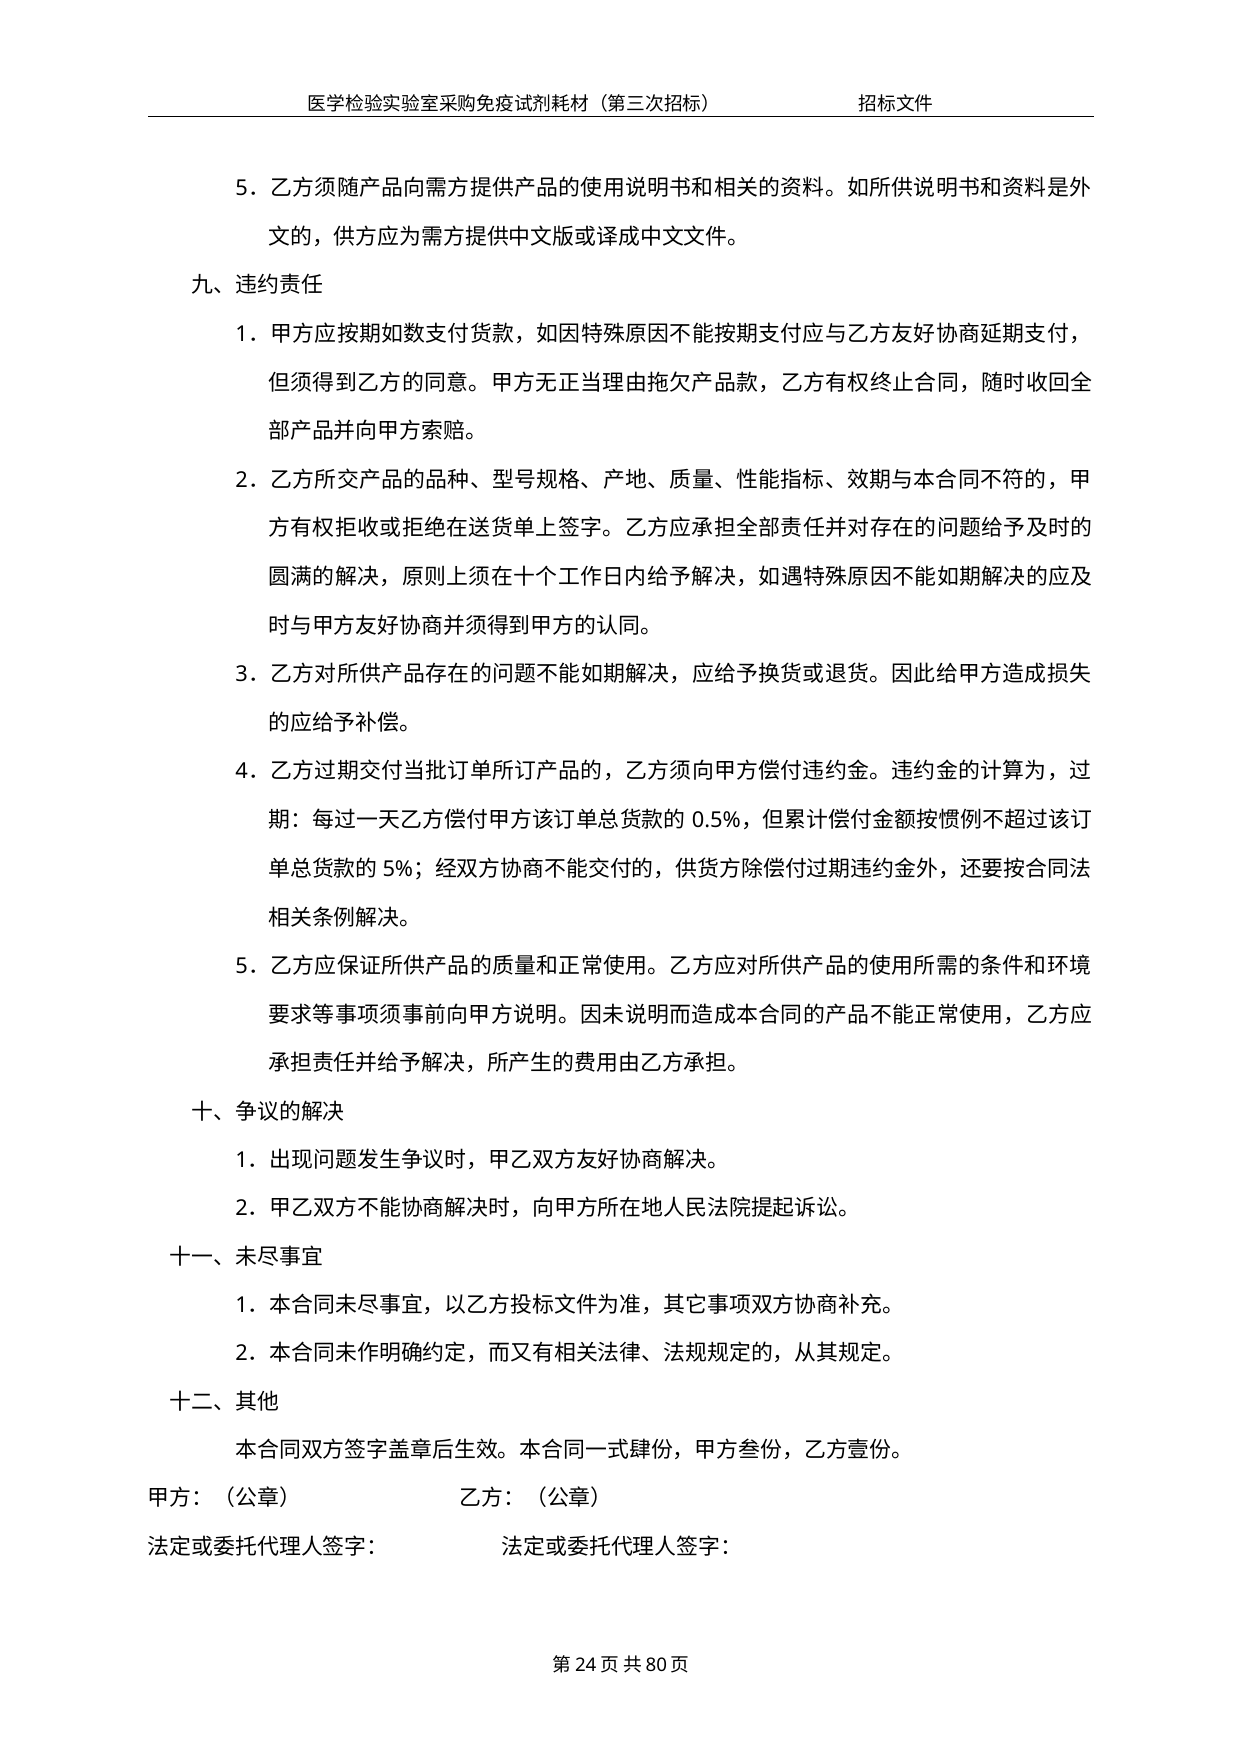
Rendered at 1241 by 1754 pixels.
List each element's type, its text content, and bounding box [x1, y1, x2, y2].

text 2．本合同未作明确约定，而又有相关法律、法规规定的，从其规定。 [235, 1335, 1094, 1367]
text 5．乙方须随产品向需方提供产品的使用说明书和相关的资料。如所供说明书和资料是外文的，供方应为需方提供中文版或译成中文文件。 [235, 170, 1094, 251]
text 1．出现问题发生争议时，甲乙双方友好协商解决。 [235, 1142, 1094, 1174]
text 十二、其他 [148, 1383, 1094, 1416]
text 5．乙方应保证所供产品的质量和正常使用。乙方应对所供产品的使用所需的条件和环境要求等事项须事前向甲方说明。因未说明而造成本合同的产品不能正常使用，乙方应承担责任并给予解决，所产生的费用由乙方承担。 [235, 947, 1094, 1077]
text 十、争议的解决 [148, 1093, 1094, 1126]
text 九、违约责任 [148, 267, 1094, 299]
text 1．甲方应按期如数支付货款，如因特殊原因不能按期支付应与乙方友好协商延期支付，但须得到乙方的同意。甲方无正当理由拖欠产品款，乙方有权终止合同，随时收回全部产品并向甲方索赔。 [235, 315, 1094, 445]
text 2．甲乙双方不能协商解决时，向甲方所在地人民法院提起诉讼。 [235, 1190, 1094, 1222]
text 2．乙方所交产品的品种、型号规格、产地、质量、性能指标、效期与本合同不符的，甲方有权拒收或拒绝在送货单上签字。乙方应承担全部责任并对存在的问题给予及时的圆满的解决，原则上须在十个工作日内给予解决，如遇特殊原因不能如期解决的应及时与甲方友好协商并须得到甲方的认同。 [235, 461, 1094, 640]
text 4．乙方过期交付当批订单所订产品的，乙方须向甲方偿付违约金。违约金的计算为，过期：每过一天乙方偿付甲方该订单总货款的0.5%，但累计偿付金额按惯例不超过该订单总货款的5%；经双方协商不能交付的，供货方除偿付过期违约金外，还要按合同法相关条例解决。 [235, 753, 1094, 932]
text 法定或委托代理人签字： 法定或委托代理人签字： [148, 1528, 1094, 1561]
text 十一、未尽事宜 [148, 1238, 1094, 1271]
text 本合同双方签字盖章后生效。本合同一式肆份，甲方叁份，乙方壹份。 [148, 1432, 1094, 1464]
text 1．本合同未尽事宜，以乙方投标文件为准，其它事项双方协商补充。 [235, 1287, 1094, 1319]
text 3．乙方对所供产品存在的问题不能如期解决，应给予换货或退货。因此给甲方造成损失的应给予补偿。 [235, 656, 1094, 737]
text 甲方：（公章） 乙方：（公章） [148, 1480, 1094, 1512]
